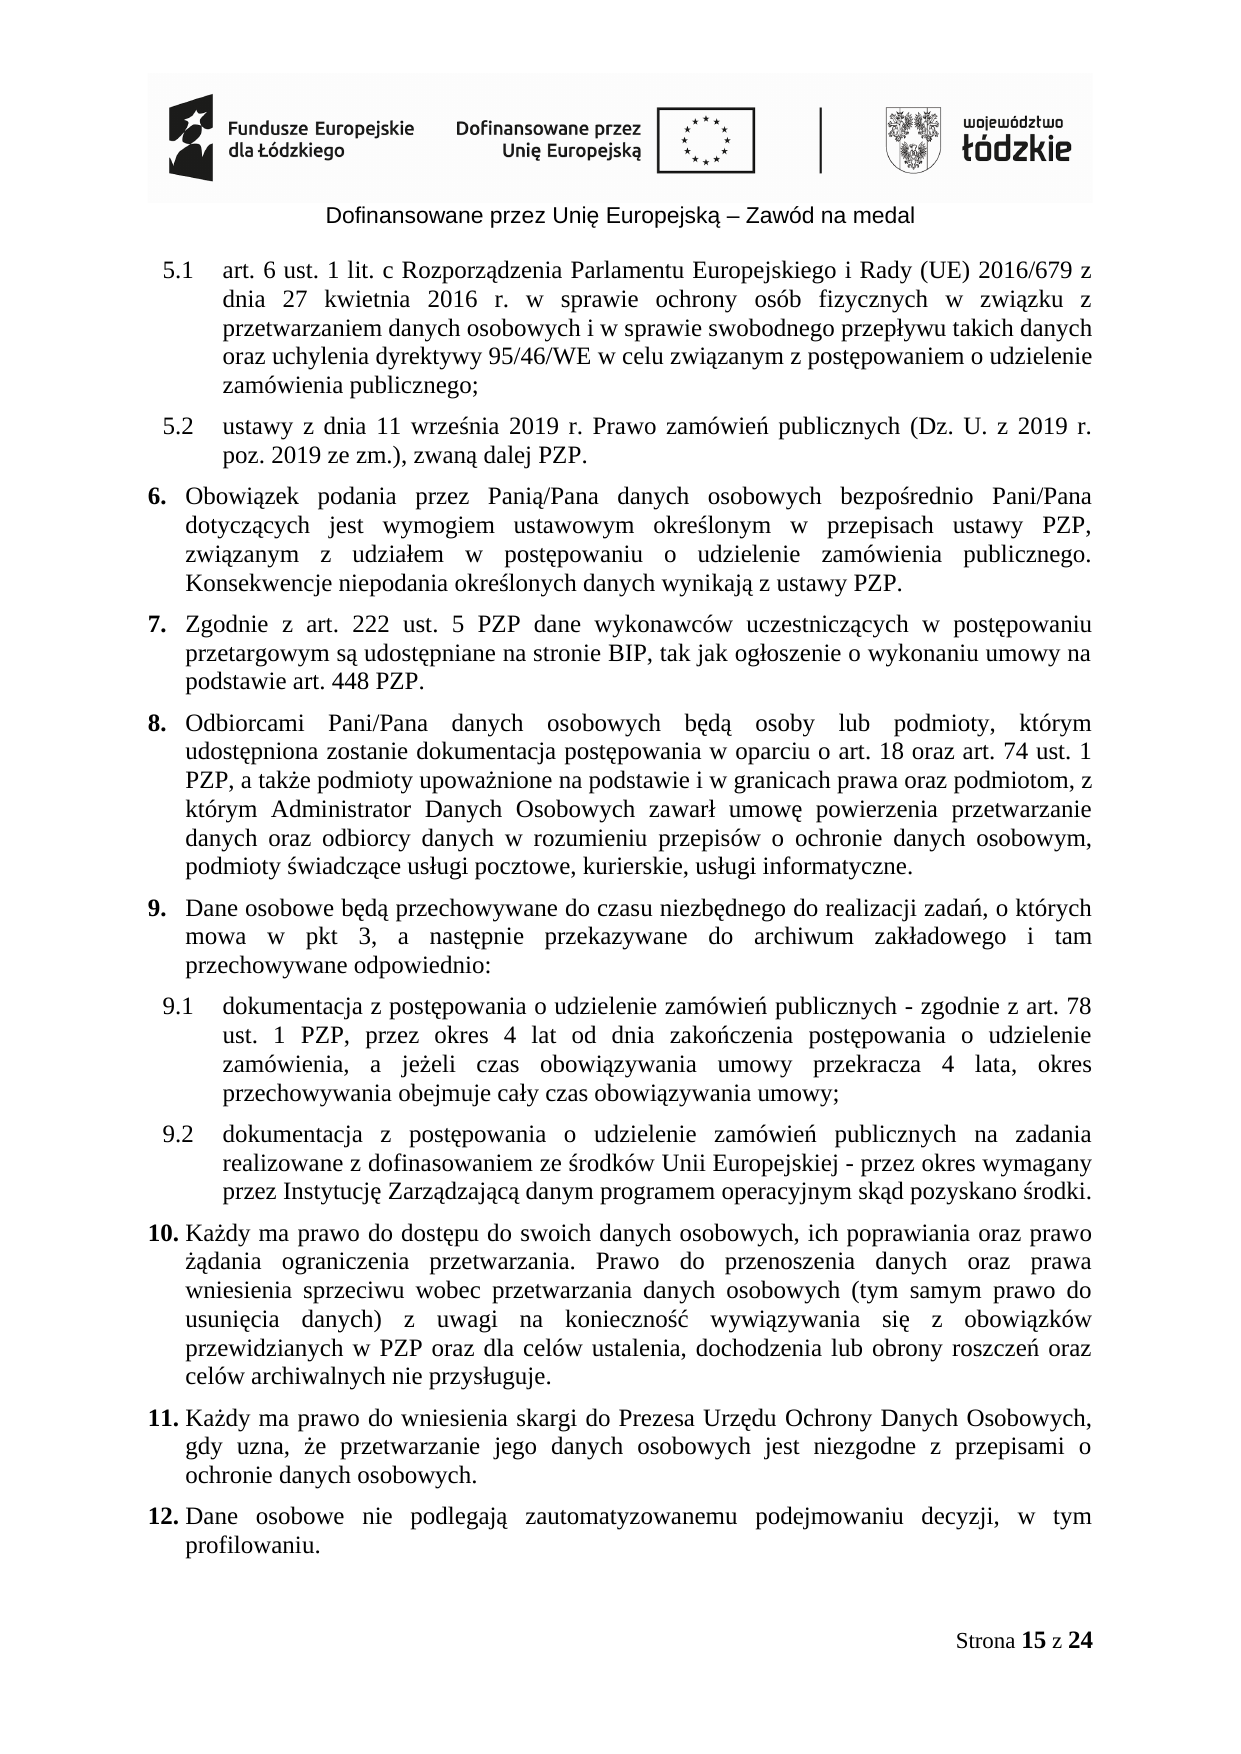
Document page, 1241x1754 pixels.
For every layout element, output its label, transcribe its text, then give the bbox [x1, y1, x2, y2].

subtitle dokumentacja z postępowania o udzielenie zamówień publicznych na zadania realizowane z dofinasowaniem ze środków Unii Europejskiej - przez okres wymagany przez Instytucję Zarządzającą danym programem operacyjnym skąd pozyskano środki. [162, 1119, 1093, 1205]
subtitle Obowiązek podania przez Panią/Pana danych osobowych bezpośrednio Pani/Pana dotyczących jest wymogiem ustawowym określonym w przepisach ustawy PZP, związanym z udziałem w postępowaniu o udzielenie zamówienia publicznego. Konsekwencje niepodania określonych danych wynikają z ustawy PZP. [148, 481, 1093, 596]
subtitle Dane osobowe nie podlegają zautomatyzowanemu podejmowaniu decyzji, w tym profilowaniu. [148, 1501, 1093, 1559]
subtitle Każdy ma prawo do wniesienia skargi do Prezesa Urzędu Ochrony Danych Osobowych, gdy uzna, że przetwarzanie jego danych osobowych jest niezgodne z przepisami o ochronie danych osobowych. [148, 1403, 1093, 1489]
subtitle Odbiorcami Pani/Pana danych osobowych będą osoby lub podmioty, którym udostępniona zostanie dokumentacja postępowania w oparciu o art. 18 oraz art. 74 ust. 1 PZP, a także podmioty upoważnione na podstawie i w granicach prawa oraz podmiotom, z którym Administrator Danych Osobowych zawarł umowę powierzenia przetwarzanie danych oraz odbiorcy danych w rozumieniu przepisów o ochronie danych osobowym, podmioty świadczące usługi pocztowe, kurierskie, usługi informatyczne. [148, 708, 1093, 880]
subtitle art. 6 ust. 1 lit. c Rozporządzenia Parlamentu Europejskiego i Rady (UE) 2016/679 z dnia 27 kwietnia 2016 r. w sprawie ochrony osób fizycznych w związku z przetwarzaniem danych osobowych i w sprawie swobodnego przepływu takich danych oraz uchylenia dyrektywy 95/46/WE w celu związanym z postępowaniem o udzielenie zamówienia publicznego; [162, 255, 1093, 399]
subtitle dokumentacja z postępowania o udzielenie zamówień publicznych - zgodnie z art. 78 ust. 1 PZP, przez okres 4 lat od dnia zakończenia postępowania o udzielenie zamówienia, a jeżeli czas obowiązywania umowy przekracza 4 lata, okres przechowywania obejmuje cały czas obowiązywania umowy; [162, 991, 1093, 1106]
subtitle Każdy ma prawo do dostępu do swoich danych osobowych, ich poprawiania oraz prawo żądania ograniczenia przetwarzania. Prawo do przenoszenia danych oraz prawa wniesienia sprzeciwu wobec przetwarzania danych osobowych (tym samym prawo do usunięcia danych) z uwagi na konieczność wywiązywania się z obowiązków przewidzianych w PZP oraz dla celów ustalenia, dochodzenia lub obrony roszczeń oraz celów archiwalnych nie przysługuje. [148, 1218, 1093, 1390]
subtitle ustawy z dnia 11 września 2019 r. Prawo zamówień publicznych (Dz. U. z 2019 r. poz. 2019 ze zm.), zwaną dalej PZP. [162, 411, 1093, 469]
picture [147, 73, 1093, 203]
subtitle Zgodnie z art. 222 ust. 5 PZP dane wykonawców uczestniczących w postępowaniu przetargowym są udostępniane na stronie BIP, tak jak ogłoszenie o wykonaniu umowy na podstawie art. 448 PZP. [148, 609, 1093, 695]
subtitle Dane osobowe będą przechowywane do czasu niezbędnego do realizacji zadań, o których mowa w pkt 3, a następnie przekazywane do archiwum zakładowego i tam przechowywane odpowiednio: [148, 893, 1093, 979]
